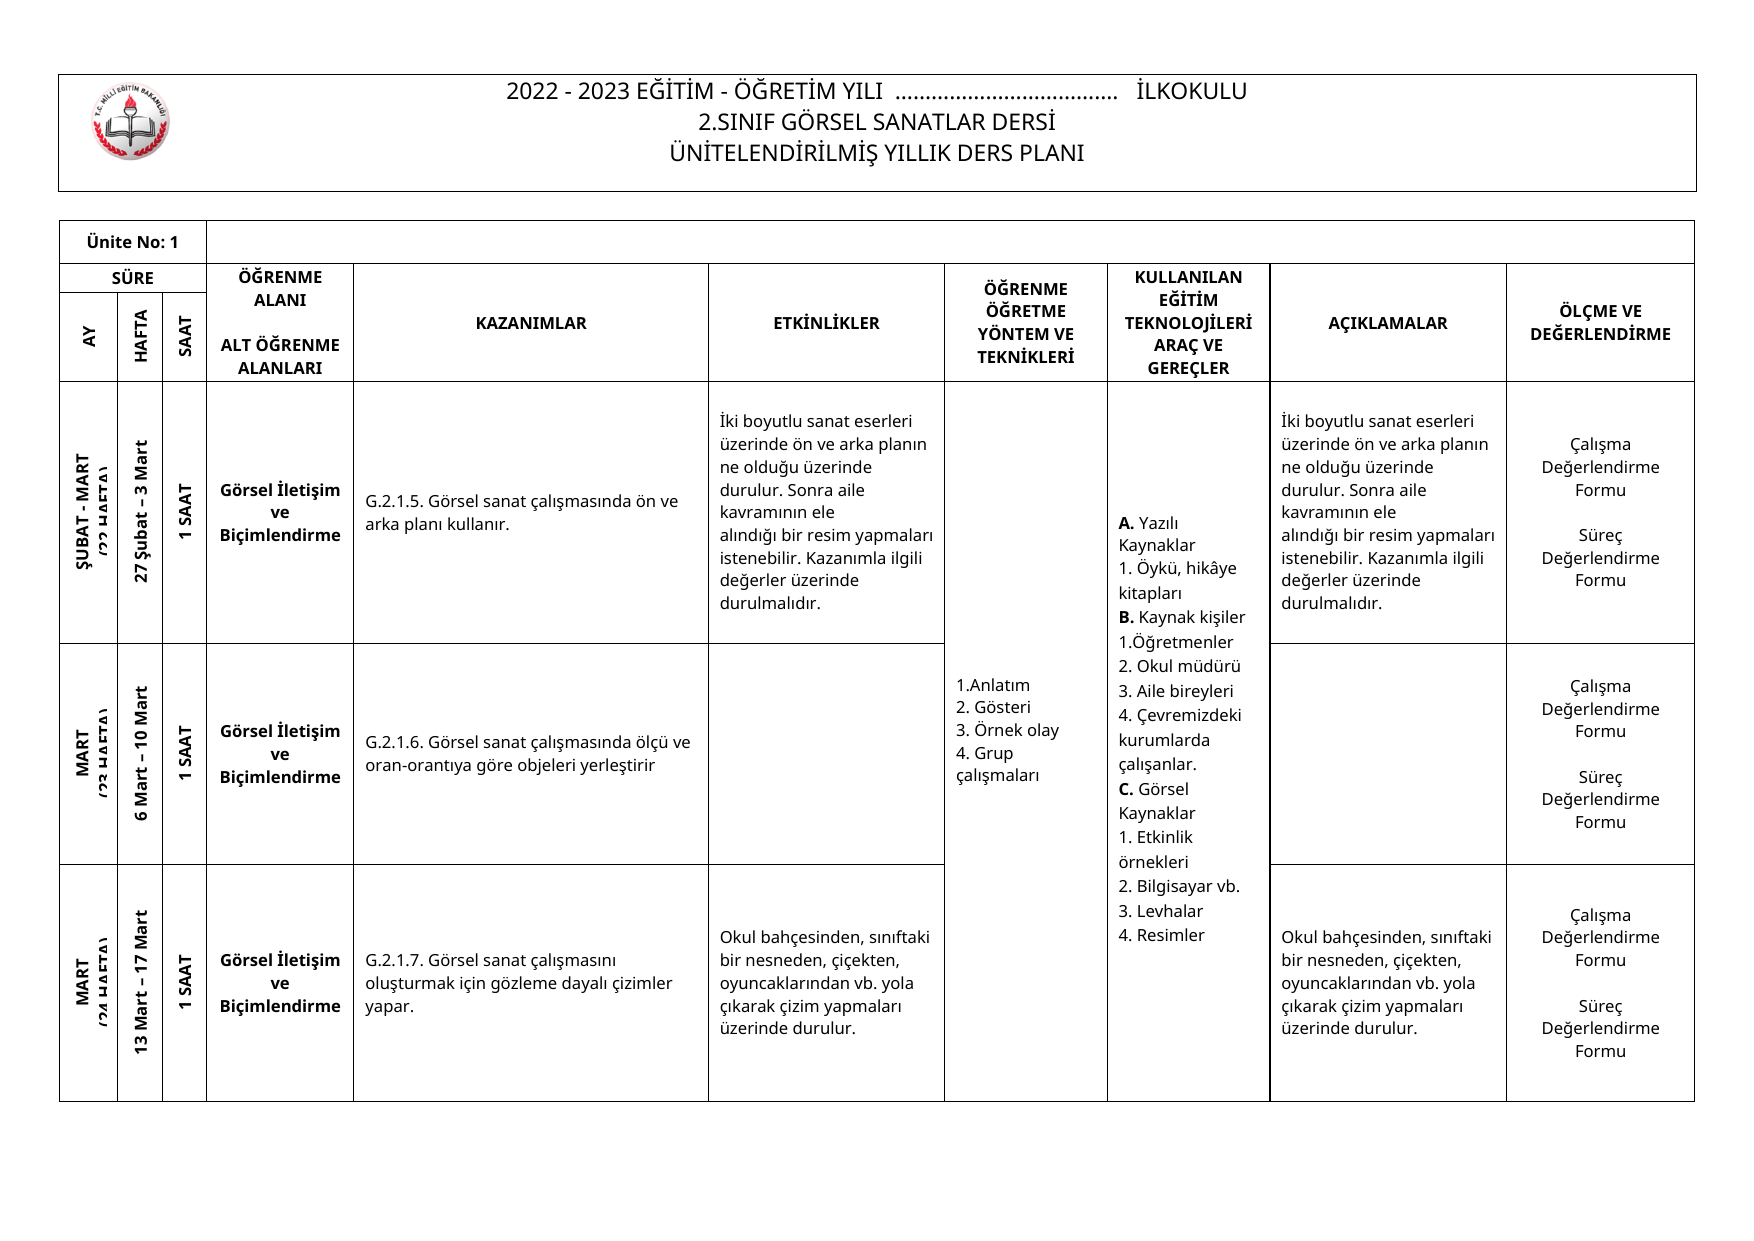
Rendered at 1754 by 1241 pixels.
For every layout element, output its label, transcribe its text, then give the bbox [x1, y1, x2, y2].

table_cell 1 SAAT [163, 644, 206, 864]
table_cell HAFTA [118, 293, 162, 381]
table_cell Çalışma Değerlendirme Formu Süreç Değerlendirme Formu [1507, 644, 1694, 864]
table_cell G.2.1.6. Görsel sanat çalışmasında ölçü ve oran-orantıya göre objeleri yerleştirir [354, 644, 708, 864]
table_cell 1 SAAT [163, 865, 206, 1101]
table_cell Görsel İletişim ve Biçimlendirme [207, 644, 353, 864]
table_cell Görsel İletişim ve Biçimlendirme [207, 382, 353, 643]
table_cell ETKİNLİKLER [709, 264, 944, 381]
table_cell AÇIKLAMALAR [1271, 264, 1506, 381]
table_cell SÜRE [60, 264, 206, 292]
table_cell G.2.1.7. Görsel sanat çalışmasını oluşturmak için gözleme dayalı çizimler yapar. [354, 865, 708, 1101]
table_cell Görsel İletişim ve Biçimlendirme [207, 865, 353, 1101]
table_cell 27 Şubat – 3 Mart [118, 382, 162, 643]
table_cell G.2.1.5. Görsel sanat çalışmasında ön ve arka planı kullanır. [354, 382, 708, 643]
table_cell ÖĞRENME ÖĞRETME YÖNTEM VE TEKNİKLERİ [945, 264, 1107, 381]
table_cell MART (23.HAFTA) [60, 644, 117, 864]
table_cell 1.Anlatım 2. Gösteri 3. Örnek olay 4. Grup çalışmaları [945, 382, 1107, 1101]
table_cell 6 Mart – 10 Mart [118, 644, 162, 864]
table_cell ŞUBAT - MART (22.HAFTA) [60, 382, 117, 643]
table_cell [709, 644, 944, 864]
table_cell İki boyutlu sanat eserleri üzerinde ön ve arka planın ne olduğu üzerinde durulur. Sonra aile kavramının ele alındığı bir resim yapmaları istenebilir. Kazanımla ilgili değerler üzerinde durulmalıdır. [1271, 382, 1506, 643]
table_cell AY [60, 293, 117, 381]
table_header Ünite No: 1 [60, 221, 206, 263]
table_cell Okul bahçesinden, sınıftaki bir nesneden, çiçekten, oyuncaklarından vb. yola çıkarak çizim yapmaları üzerinde durulur. [709, 865, 944, 1101]
table_cell 1 SAAT [163, 382, 206, 643]
picture [85, 77, 175, 167]
table_cell A. Yazılı Kaynaklar 1. Öykü, hikâye kitapları B. Kaynak kişiler 1.Öğretmenler 2. Okul müdürü 3. Aile bireyleri 4. Çevremizdeki kurumlarda çalışanlar. C. Görsel Kaynaklar 1. Etkinlik örnekleri 2. Bilgisayar vb. 3. Levhalar 4. Resimler [1108, 382, 1269, 1101]
table_header [207, 221, 1694, 263]
table_cell ÖĞRENME ALANI ALT ÖĞRENME ALANLARI [207, 264, 353, 381]
table_cell KULLANILAN EĞİTİM TEKNOLOJİLERİ ARAÇ VE GEREÇLER [1108, 264, 1269, 381]
table_cell Çalışma Değerlendirme Formu Süreç Değerlendirme Formu [1507, 865, 1694, 1101]
table_cell MART (24.HAFTA) [60, 865, 117, 1101]
table_cell İki boyutlu sanat eserleri üzerinde ön ve arka planın ne olduğu üzerinde durulur. Sonra aile kavramının ele alındığı bir resim yapmaları istenebilir. Kazanımla ilgili değerler üzerinde durulmalıdır. [709, 382, 944, 643]
table_cell 13 Mart – 17 Mart [118, 865, 162, 1101]
table_cell Çalışma Değerlendirme Formu Süreç Değerlendirme Formu [1507, 382, 1694, 643]
table_cell KAZANIMLAR [354, 264, 708, 381]
table_cell ÖLÇME VE DEĞERLENDİRME [1507, 264, 1694, 381]
table_cell [1271, 644, 1506, 864]
table_cell SAAT [163, 293, 206, 381]
table_cell Okul bahçesinden, sınıftaki bir nesneden, çiçekten, oyuncaklarından vb. yola çıkarak çizim yapmaları üzerinde durulur. [1271, 865, 1506, 1101]
